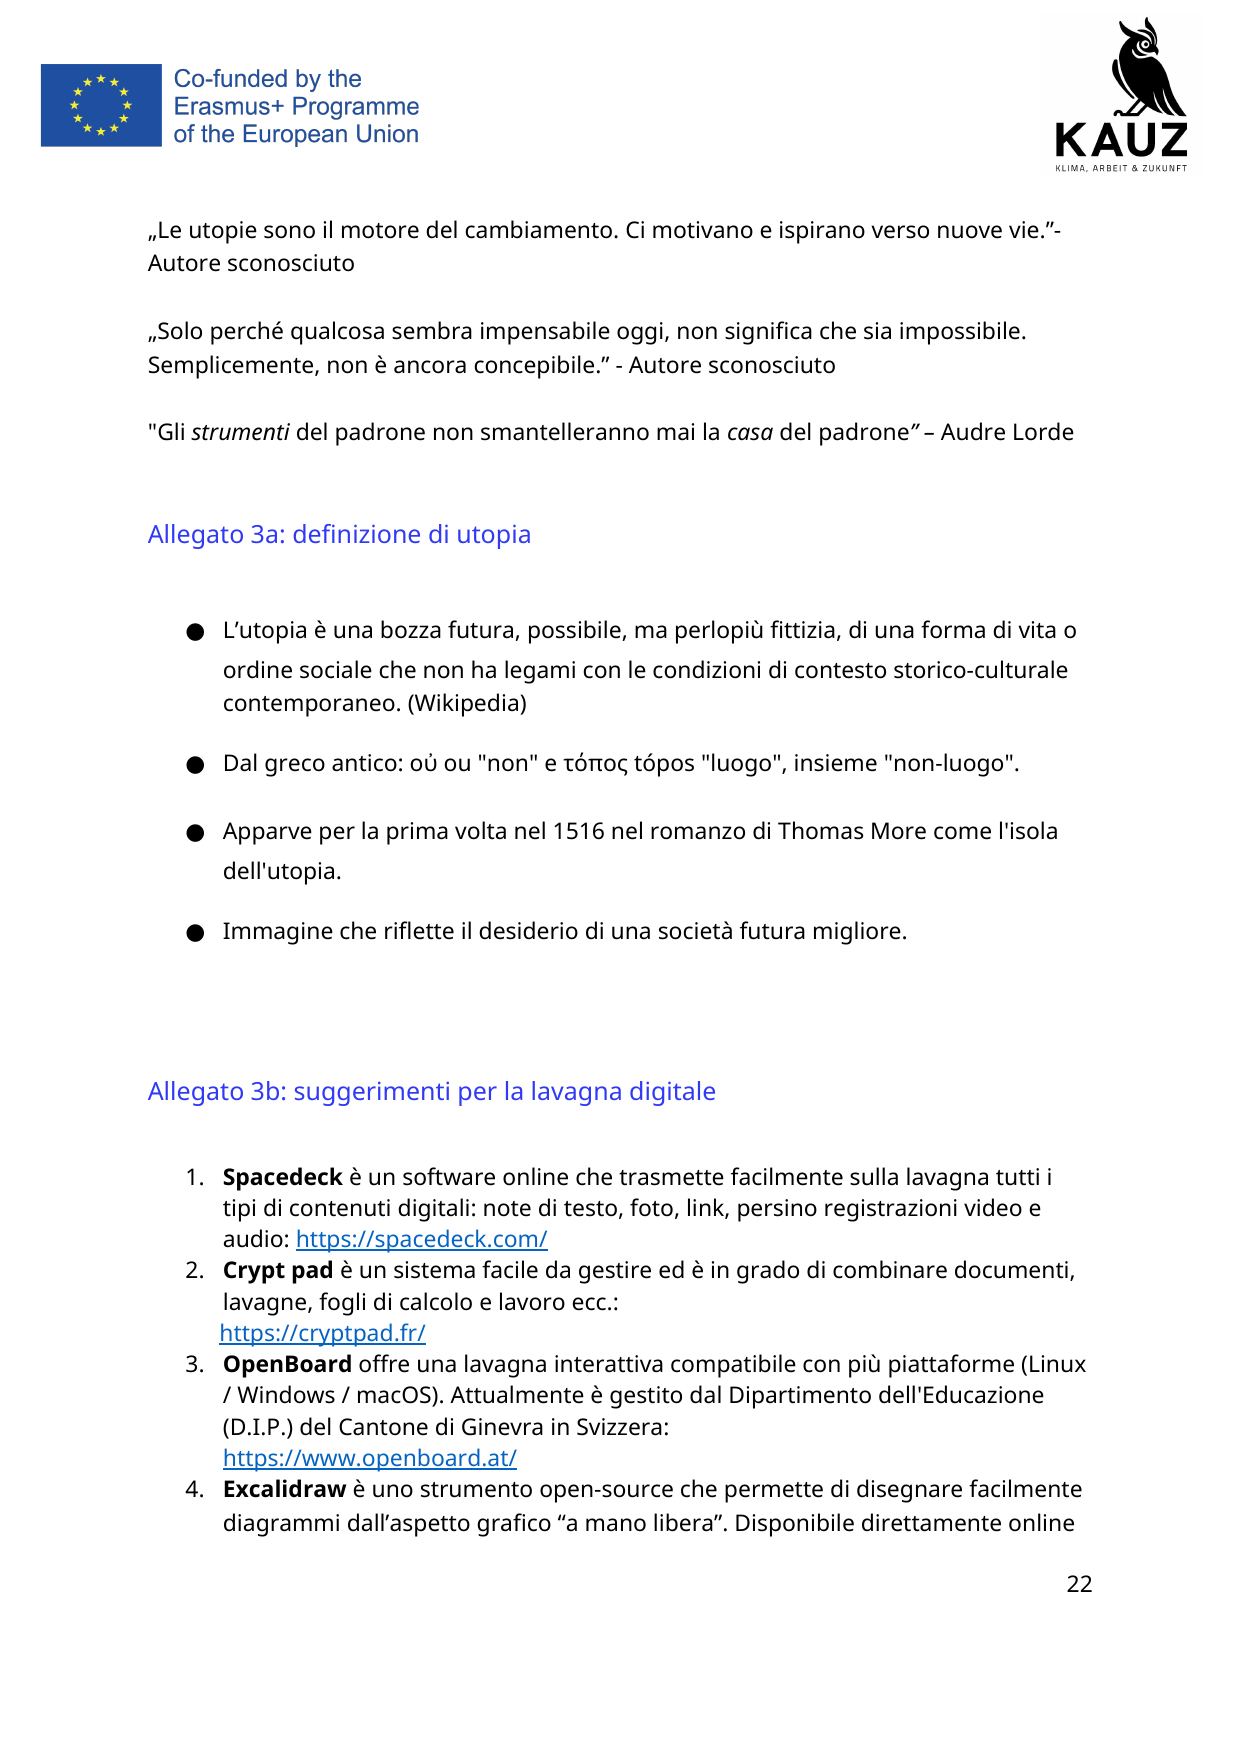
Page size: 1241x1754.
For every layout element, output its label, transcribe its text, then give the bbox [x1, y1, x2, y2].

list Apparve per la prima volta nel 1516 nel romanzo di Thomas More come l'isola dell'utopia. [185, 805, 1093, 886]
picture [1038, 11, 1205, 178]
picture [40, 64, 419, 147]
list L’utopia è una bozza futura, possibile, ma perlopiù fittizia, di una forma di vita o ordine sociale che non ha legami con le condizioni di contesto storico-culturale contemporaneo. (Wikipedia) [185, 604, 1093, 719]
text https://cryptpad.fr/ [148, 1317, 1093, 1348]
list Dal greco antico: οὐ ou "non" e τόπος tópos "luogo", insieme "non-luogo". [185, 738, 1093, 785]
list Crypt pad è un sistema facile da gestire ed è in grado di combinare documenti, lavagne, fogli di calcolo e lavoro ecc.: [185, 1254, 1093, 1317]
list OpenBoard offre una lavagna interattiva compatibile con più piattaforme (Linux / Windows / macOS). Attualmente è gestito dal Dipartimento dell'Educazione (D.I.P.) del Cantone di Ginevra in Svizzera: [185, 1348, 1093, 1442]
text https://www.openboard.at/ [223, 1442, 1093, 1473]
subtitle Allegato 3a: definizione di utopia [148, 517, 1093, 551]
list Spacedeck è un software online che trasmette facilmente sulla lavagna tutti i tipi di contenuti digitali: note di testo, foto, link, persino registrazioni video e audio: https://spacedeck.com/ [185, 1161, 1093, 1254]
subtitle Allegato 3b: suggerimenti per la lavagna digitale [148, 1073, 1093, 1107]
list Immagine che riflette il desiderio di una società futura migliore. [185, 905, 1093, 952]
